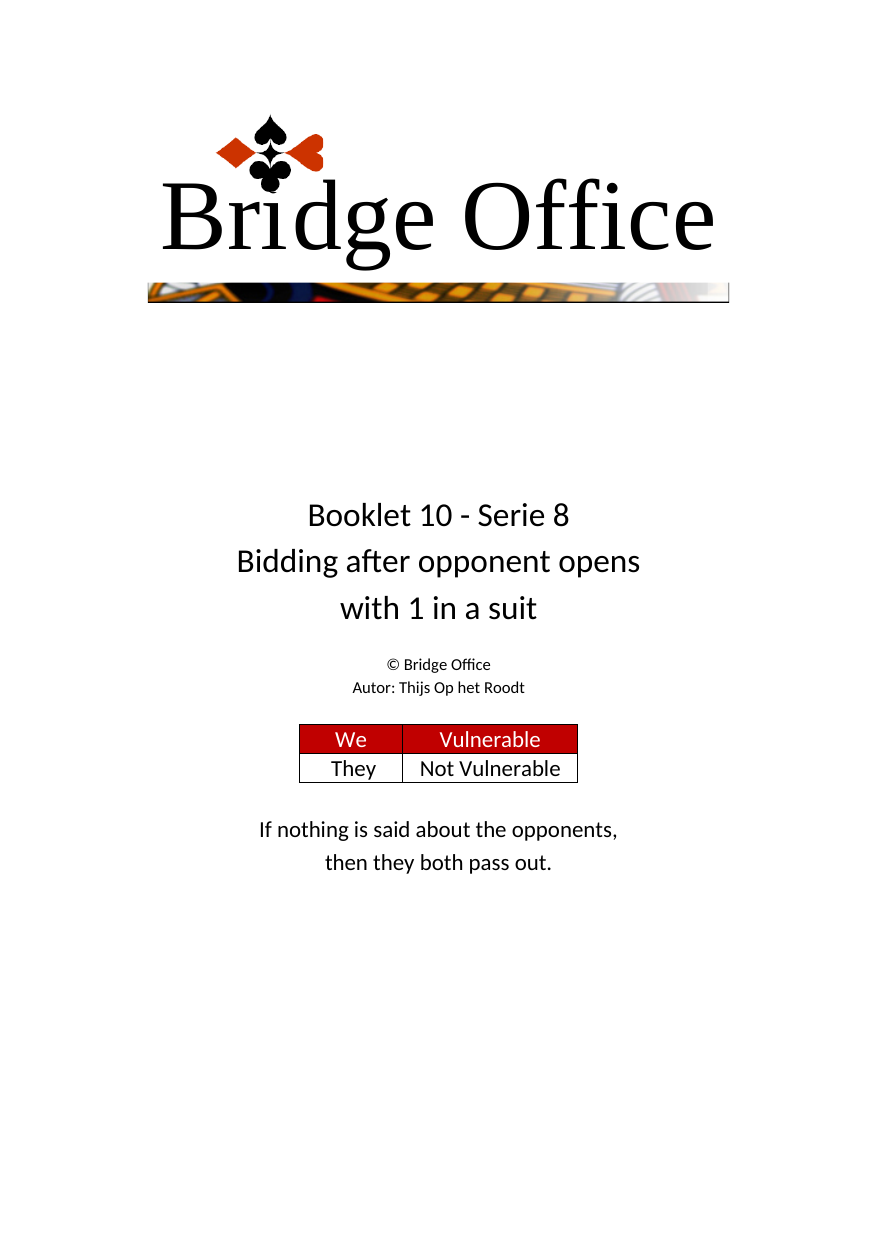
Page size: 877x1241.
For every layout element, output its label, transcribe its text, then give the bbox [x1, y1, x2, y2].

table_header We [300, 725, 402, 753]
text with 1 in a suit © Bridge Office [148, 587, 729, 674]
text Autor: Thijs Op het Roodt [148, 677, 729, 698]
table_cell They [300, 754, 402, 782]
text then they both pass out. [148, 848, 729, 876]
picture [147, 283, 730, 303]
text If nothing is said about the opponents, [148, 816, 729, 843]
text Bidding after opponent opens [148, 540, 729, 581]
table_header Vulnerable [403, 725, 577, 753]
table_cell Not Vulnerable [403, 754, 577, 782]
text Booklet 10 - Serie 8 [148, 447, 729, 534]
